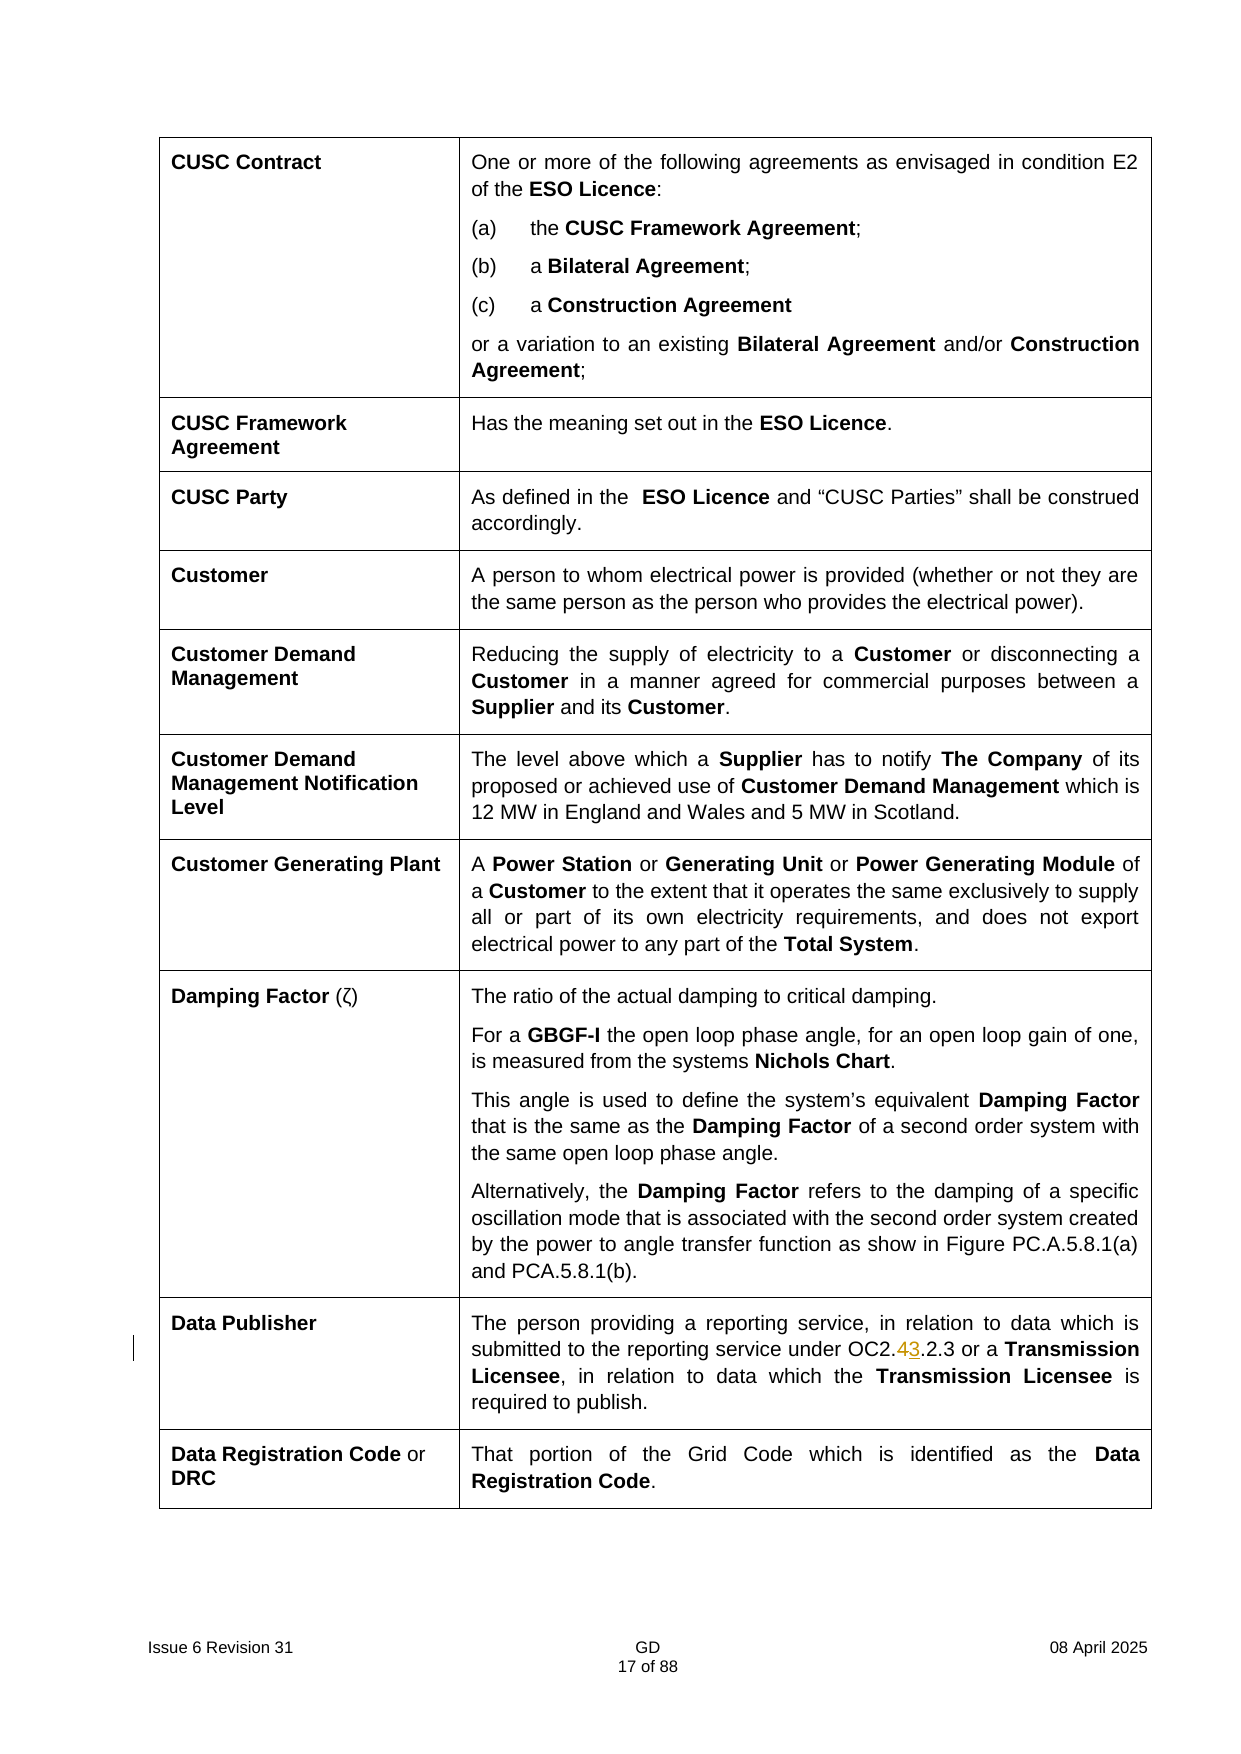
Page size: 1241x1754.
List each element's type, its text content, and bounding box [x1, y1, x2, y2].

table_cell The ratio of the actual damping to critical damping. For a GBGF-I the open loop phase angle, for an open loop gain of one, is measured from the systems Nichols Chart. This angle is used to define the system’s equivalent Damping Factor that is the same as the Damping Factor of a second order system with the same open loop phase angle. Alternatively, the Damping Factor refers to the damping of a specific oscillation mode that is associated with the second order system created by the power to angle transfer function as show in Figure PC.A.5.8.1(a) and PCA.5.8.1(b). [460, 971, 1151, 1297]
table_cell CUSC Contract [160, 138, 459, 397]
table_cell Customer Demand Management [160, 630, 459, 734]
table_cell Customer Generating Plant [160, 840, 459, 970]
table_cell The person providing a reporting service, in relation to data which is submitted to the reporting service under OC2..2.3 or a Transmission Licensee, in relation to data which the Transmission Licensee is required to publish. [460, 1298, 1151, 1429]
table_cell Customer [160, 551, 459, 628]
table_cell A person to whom electrical power is provided (whether or not they are the same person as the person who provides the electrical power). [460, 551, 1151, 628]
table_cell Data Publisher [160, 1298, 459, 1429]
table_cell The level above which a Supplier has to notify The Company of its proposed or achieved use of Customer Demand Management which is 12 MW in England and Wales and 5 MW in Scotland. [460, 735, 1151, 839]
table_cell One or more of the following agreements as envisaged in condition E2 of the ESO Licence: (a) the CUSC Framework Agreement; (b) a Bilateral Agreement; (c) a Construction Agreement or a variation to an existing Bilateral Agreement and/or Construction Agreement; [460, 138, 1151, 397]
table_cell Customer Demand Management Notification Level [160, 735, 459, 839]
table_cell CUSC Framework Agreement [160, 398, 459, 471]
table_cell A Power Station or Generating Unit or Power Generating Module of a Customer to the extent that it operates the same exclusively to supply all or part of its own electricity requirements, and does not export electrical power to any part of the Total System. [460, 840, 1151, 970]
table_cell That portion of the Grid Code which is identified as the Data Registration Code. [460, 1430, 1151, 1507]
table_cell CUSC Party [160, 472, 459, 550]
table_cell As defined in the ESO Licence and “CUSC Parties” shall be construed accordingly. [460, 472, 1151, 550]
table_cell Reducing the supply of electricity to a Customer or disconnecting a Customer in a manner agreed for commercial purposes between a Supplier and its Customer. [460, 630, 1151, 734]
table_cell Damping Factor (ζ) [160, 971, 459, 1297]
table_cell Data Registration Code or DRC [160, 1430, 459, 1507]
table_cell Has the meaning set out in the ESO Licence. [460, 398, 1151, 471]
